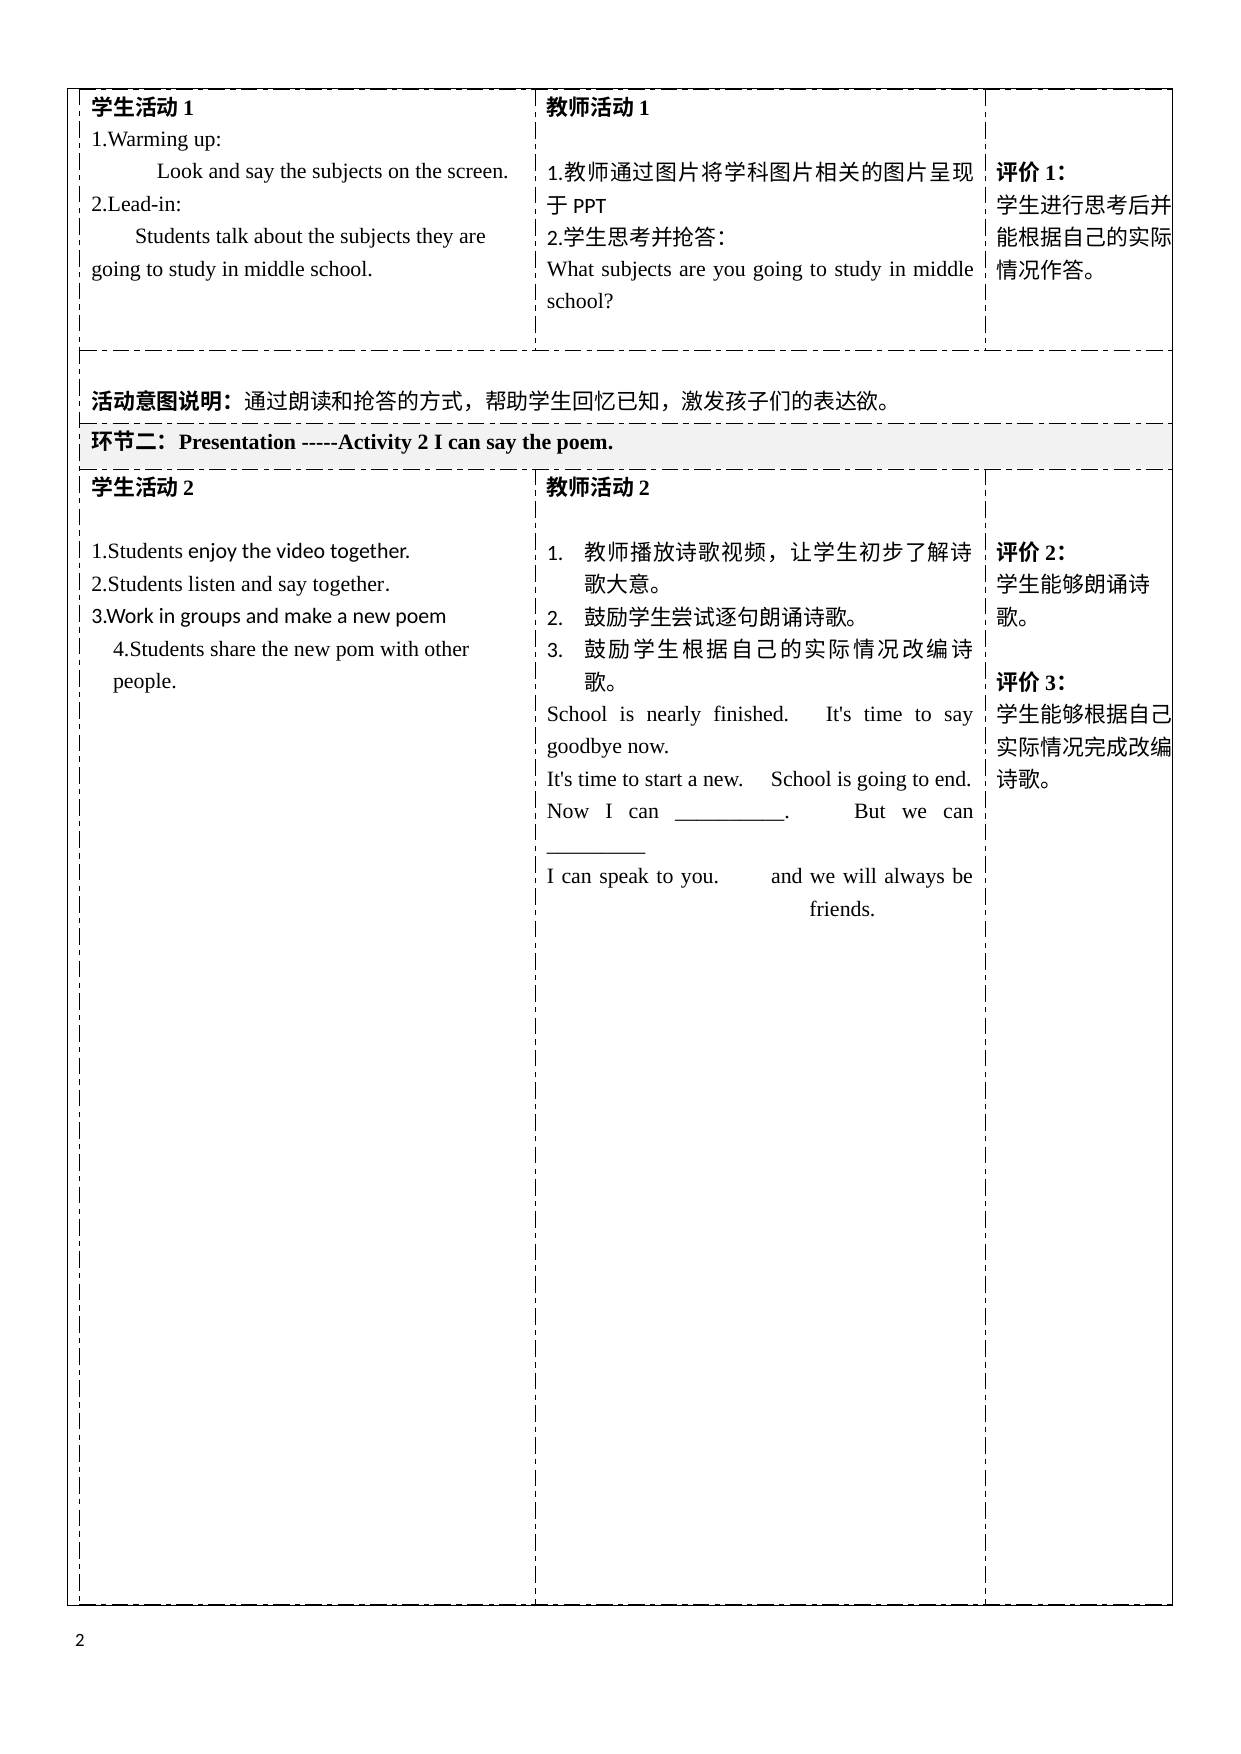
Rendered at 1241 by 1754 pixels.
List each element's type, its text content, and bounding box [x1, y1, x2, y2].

table_cell 学习活动设计 [68, 89, 1172, 1605]
